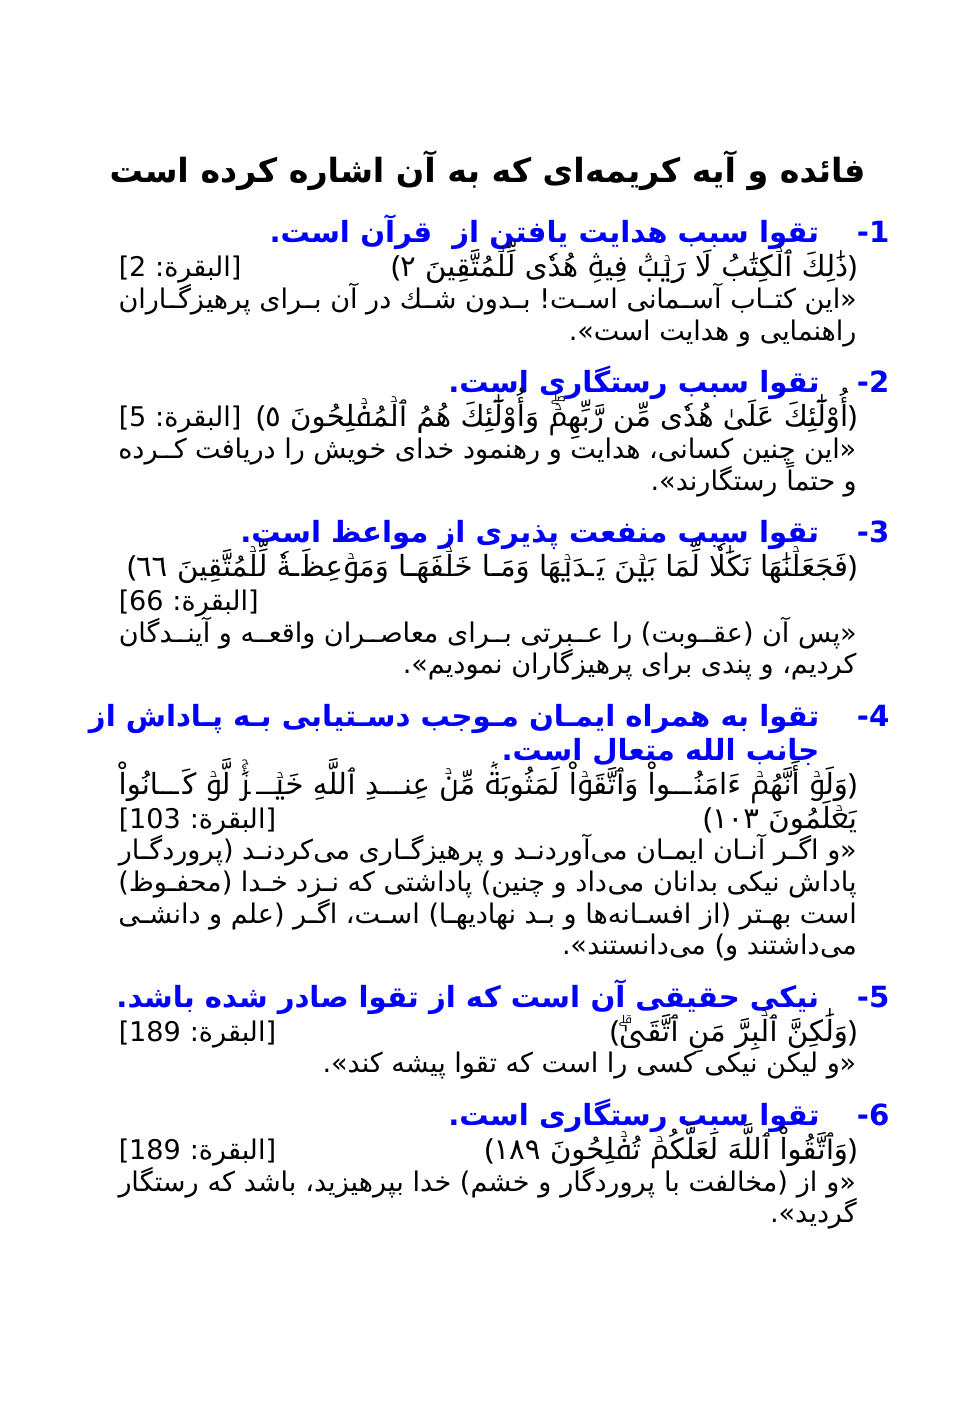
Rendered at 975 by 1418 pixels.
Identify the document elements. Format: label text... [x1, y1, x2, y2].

text ﴿أُوْلَٰٓئِكَ عَلَىٰ هُدٗى مِّن رَّبِّهِمۡۖ وَأُوْلَٰٓئِكَ هُمُ ٱلۡمُفۡلِحُونَ ٥﴾ [البقرة: 5] [118, 399, 857, 433]
list تقوا سبب رستگاری است. [89, 366, 857, 399]
list تقوا سبب منفعت پذیری از مواعظ است. [89, 515, 857, 549]
text ﴿ذَٰلِكَ ٱلۡكِتَٰبُ لَا رَيۡبَۛ فِيهِۛ هُدٗى لِّلۡمُتَّقِينَ ٢﴾ [البقرة: 2] [118, 250, 857, 284]
text «و لیکن نیکی کسی را است که تقوا پیشه کند». [118, 1048, 857, 1079]
text ﴿وَلَوۡ أَنَّهُمۡ ءَامَنُواْ وَٱتَّقَوۡاْ لَمَثُوبَةٞ مِّنۡ عِندِ ٱللَّهِ خَيۡرٞۚ لَّوۡ كَانُواْ يَعۡلَمُونَ ١٠٣﴾ [البقرة: 103] [118, 767, 857, 835]
text «و اگر آنان ایمان می‌آوردند و پرهیزگاری می‌کردند (پروردگار پاداش نیکی بدانان می‌داد و چنین) پاداشتی که نزد خدا (محفوظ) است بهتر (از افسانه‌ها و بد نهادیها) است، اگر (علم و دانشی می‌داشتند و) می‌دانستند». [118, 835, 857, 961]
text ﴿فَجَعَلۡنَٰهَا نَكَٰلٗا لِّمَا بَيۡنَ يَدَيۡهَا وَمَا خَلۡفَهَا وَمَوۡعِظَةٗ لِّلۡمُتَّقِينَ ٦٦﴾ [البقرة: 66] [118, 549, 857, 617]
list تقوا به همراه ایمان موجب دستیابی به پاداش از جانب الله متعال است. [89, 699, 857, 767]
text «و از (مخالفت با پروردگار و خشم) خدا بپرهیزید، باشد که رستگار گردید». [118, 1166, 857, 1229]
text «این چنین کسانی، هدایت و رهنمود خدای خویش را دریافت کرده و حتماً رستگارند». [118, 433, 857, 497]
list نیکی حقیقی آن است که از تقوا صادر شده باشد. [89, 980, 857, 1014]
text «پس آن (عقوبت) را عبرتی برای معاصران واقعه و آیندگان کردیم، و پندی برای پرهیزگاران نمودیم». [118, 617, 857, 680]
text فائده و آیه کریمه‌ای که به آن اشاره کرده است [89, 152, 886, 191]
text ﴿وَلَٰكِنَّ ٱلۡبِرَّ مَنِ ٱتَّقَىٰۗ﴾ [البقرة: 189] [118, 1014, 857, 1048]
list تقوا سبب هدایت یافتن از قرآن است. [89, 216, 857, 250]
text ﴿وَٱتَّقُواْ ٱللَّهَ لَعَلَّكُمۡ تُفۡلِحُونَ ١٨٩﴾ [البقرة: 189] [118, 1132, 857, 1166]
text «این کتاب آسمانی است! بدون شك در آن برای پرهیزگاران راهنمايی و هدايت است». [118, 284, 857, 347]
list تقوا سبب رستگاری است. [89, 1098, 857, 1132]
